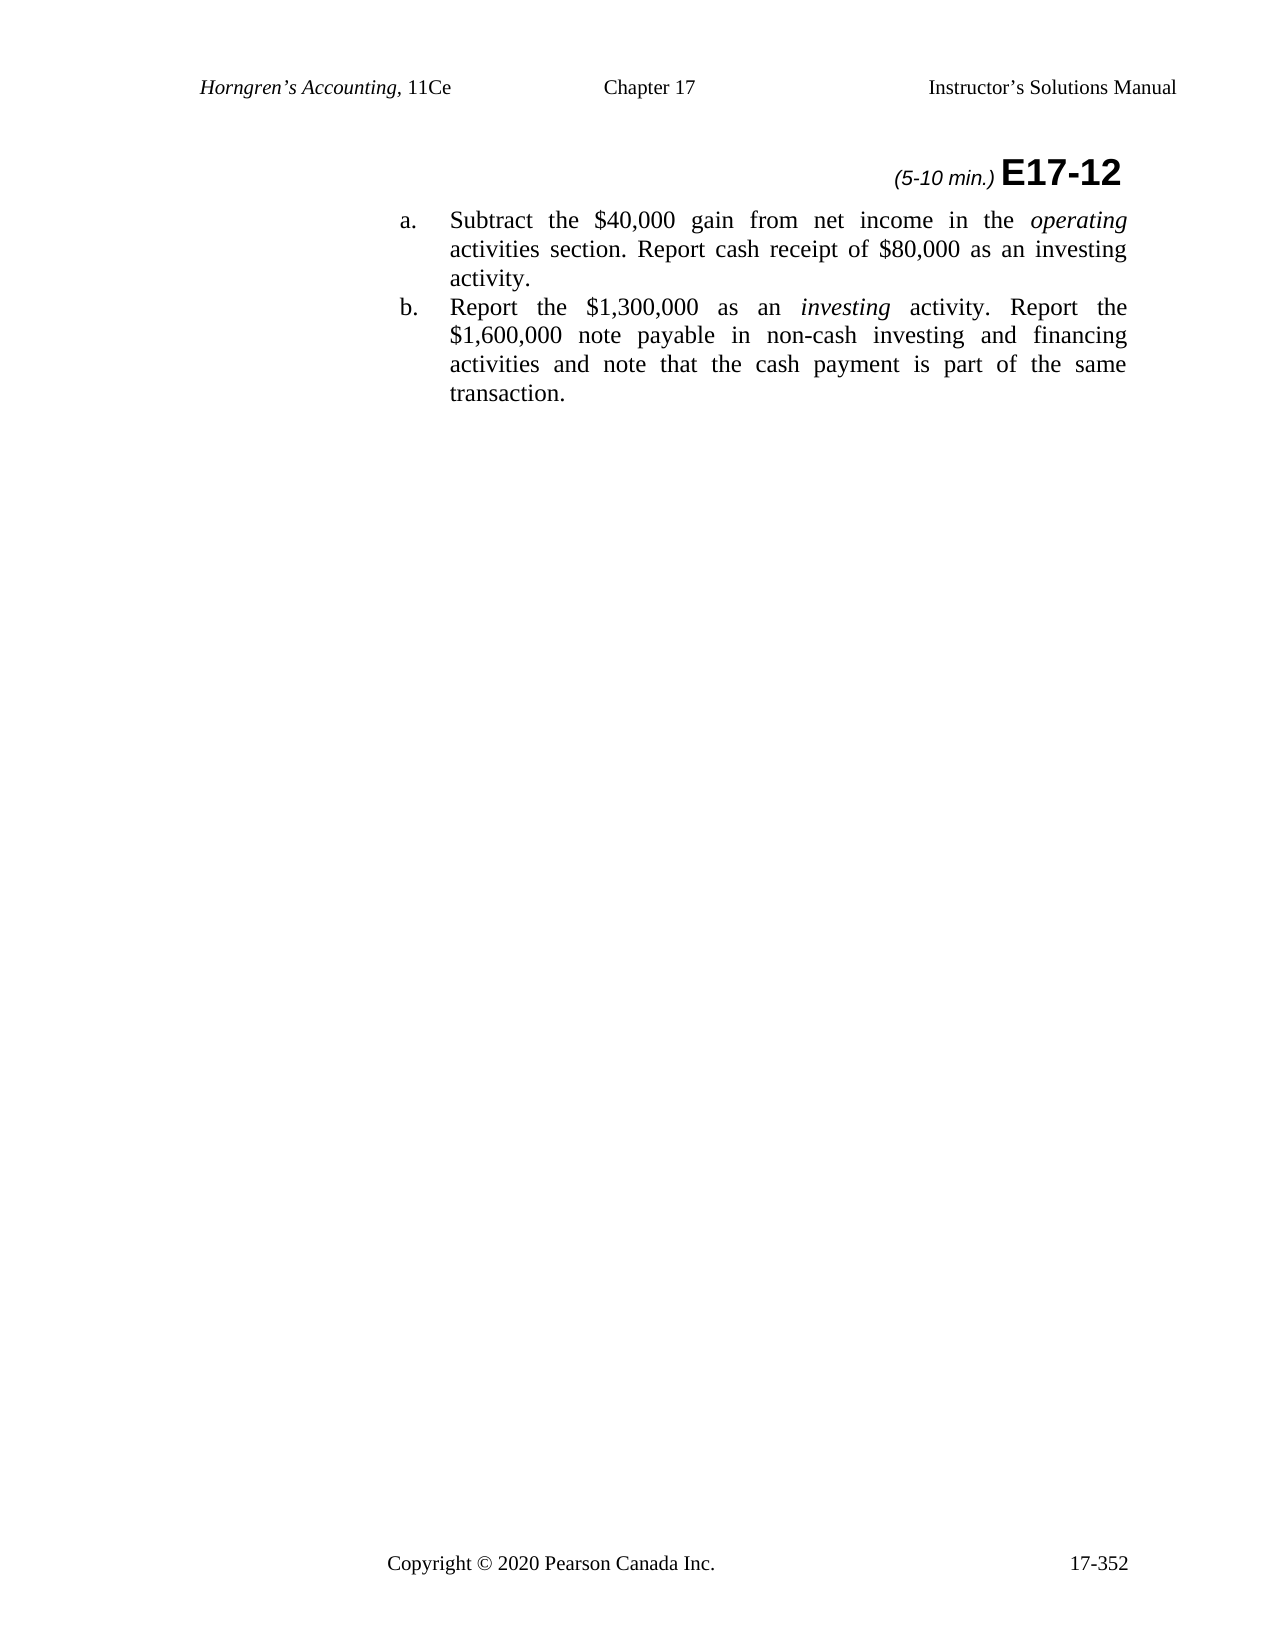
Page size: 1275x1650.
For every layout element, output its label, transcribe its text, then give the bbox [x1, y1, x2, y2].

text b. Report the $1,300,000 as an investing activity. Report the $1,600,000 note payable in non-cash investing and financing activities and note that the cash payment is part of the same transaction. [399, 292, 1127, 407]
text (5-10 min.) E17-12 [187, 150, 1121, 193]
text a. Subtract the $40,000 gain from net income in the operating activities section. Report cash receipt of $80,000 as an investing activity. [399, 206, 1127, 292]
